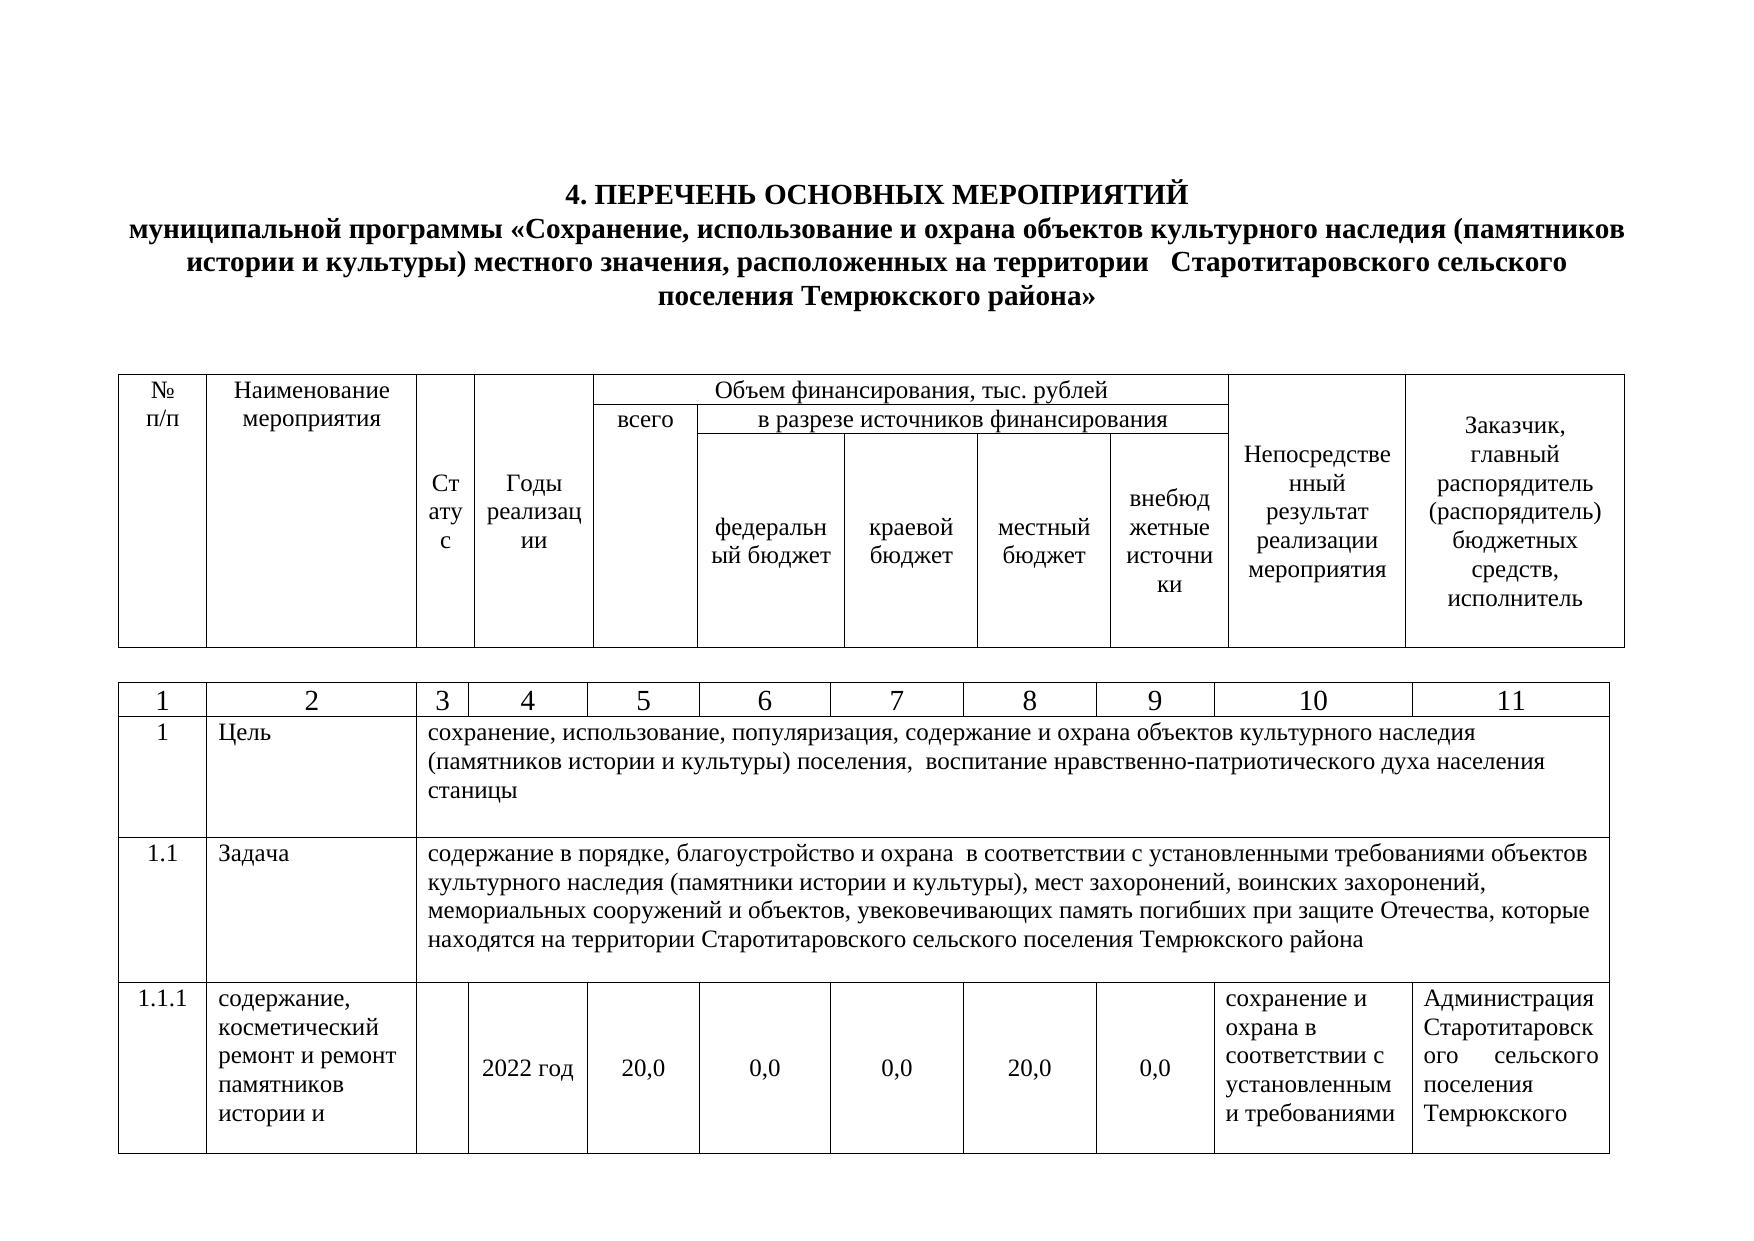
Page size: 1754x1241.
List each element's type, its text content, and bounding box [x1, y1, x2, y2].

table_cell 20,0 [964, 983, 1096, 1152]
table_cell 20,0 [588, 983, 699, 1152]
table_header Объем финансирования, тыс. рублей [594, 375, 1228, 403]
table_cell всего [594, 405, 697, 647]
table_header 7 [831, 683, 963, 716]
table_header Наименование мероприятия [207, 375, 416, 647]
title 4. ПЕРЕЧЕНЬ ОСНОВНЫХ МЕРОПРИЯТИЙ [118, 177, 1636, 211]
table_cell сохранение, использование, популяризация, содержание и охрана объектов культурного наследия (памятников истории и культуры) поселения, воспитание нравственно-патриотического духа населения станицы [417, 717, 1609, 837]
table_header 11 [1413, 683, 1609, 716]
table_header 5 [588, 683, 699, 716]
table_cell краевой бюджет [845, 434, 977, 647]
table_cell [1215, 983, 1412, 1152]
table_header 10 [1215, 683, 1412, 716]
table_cell 2022 год [469, 983, 587, 1152]
table_header 2 [207, 683, 416, 716]
table_header Непосредственный результат реализации мероприятия [1229, 375, 1405, 647]
table_header № п/п [119, 375, 206, 647]
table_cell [1413, 983, 1609, 1152]
table_header 6 [700, 683, 830, 716]
text муниципальной программы «Сохранение, использование и охрана объектов культурного наследия (памятников истории и культуры) местного значения, расположенных на территории Старотитаровского сельского поселения Темрюкского района» [118, 211, 1636, 311]
table_header Статус [417, 375, 474, 647]
table_cell внебюджетные источники [1111, 434, 1228, 647]
table_header 1 [119, 683, 206, 716]
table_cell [207, 983, 416, 1152]
table_cell 0,0 [700, 983, 830, 1152]
table_cell Цель [207, 717, 416, 837]
table_cell 0,0 [831, 983, 963, 1152]
table_header Заказчик, главный распорядитель (распорядитель) бюджетных средств, исполнитель [1406, 375, 1624, 647]
table_cell [417, 983, 468, 1152]
table_cell Задача [207, 838, 416, 982]
table_cell 0,0 [1097, 983, 1214, 1152]
table_header Годы реализации [475, 375, 593, 647]
table_cell содержание в порядке, благоустройство и охрана в соответствии с установленными требованиями объектов культурного наследия (памятники истории и культуры), мест захоронений, воинских захоронений, мемориальных сооружений и объектов, увековечивающих память погибших при защите Отечества, которые находятся на территории Старотитаровского сельского поселения Темрюкского района [417, 838, 1609, 982]
table_cell федеральный бюджет [698, 434, 844, 647]
table_cell в разрезе источников финансирования [698, 405, 1228, 433]
table_header 4 [469, 683, 587, 716]
table_cell 1.1.1 [119, 983, 206, 1152]
table_cell 1 [119, 717, 206, 837]
table_header 9 [1097, 683, 1214, 716]
table_header 3 [417, 683, 468, 716]
table_cell местный бюджет [978, 434, 1110, 647]
table_header 8 [964, 683, 1096, 716]
table_cell 1.1 [119, 838, 206, 982]
